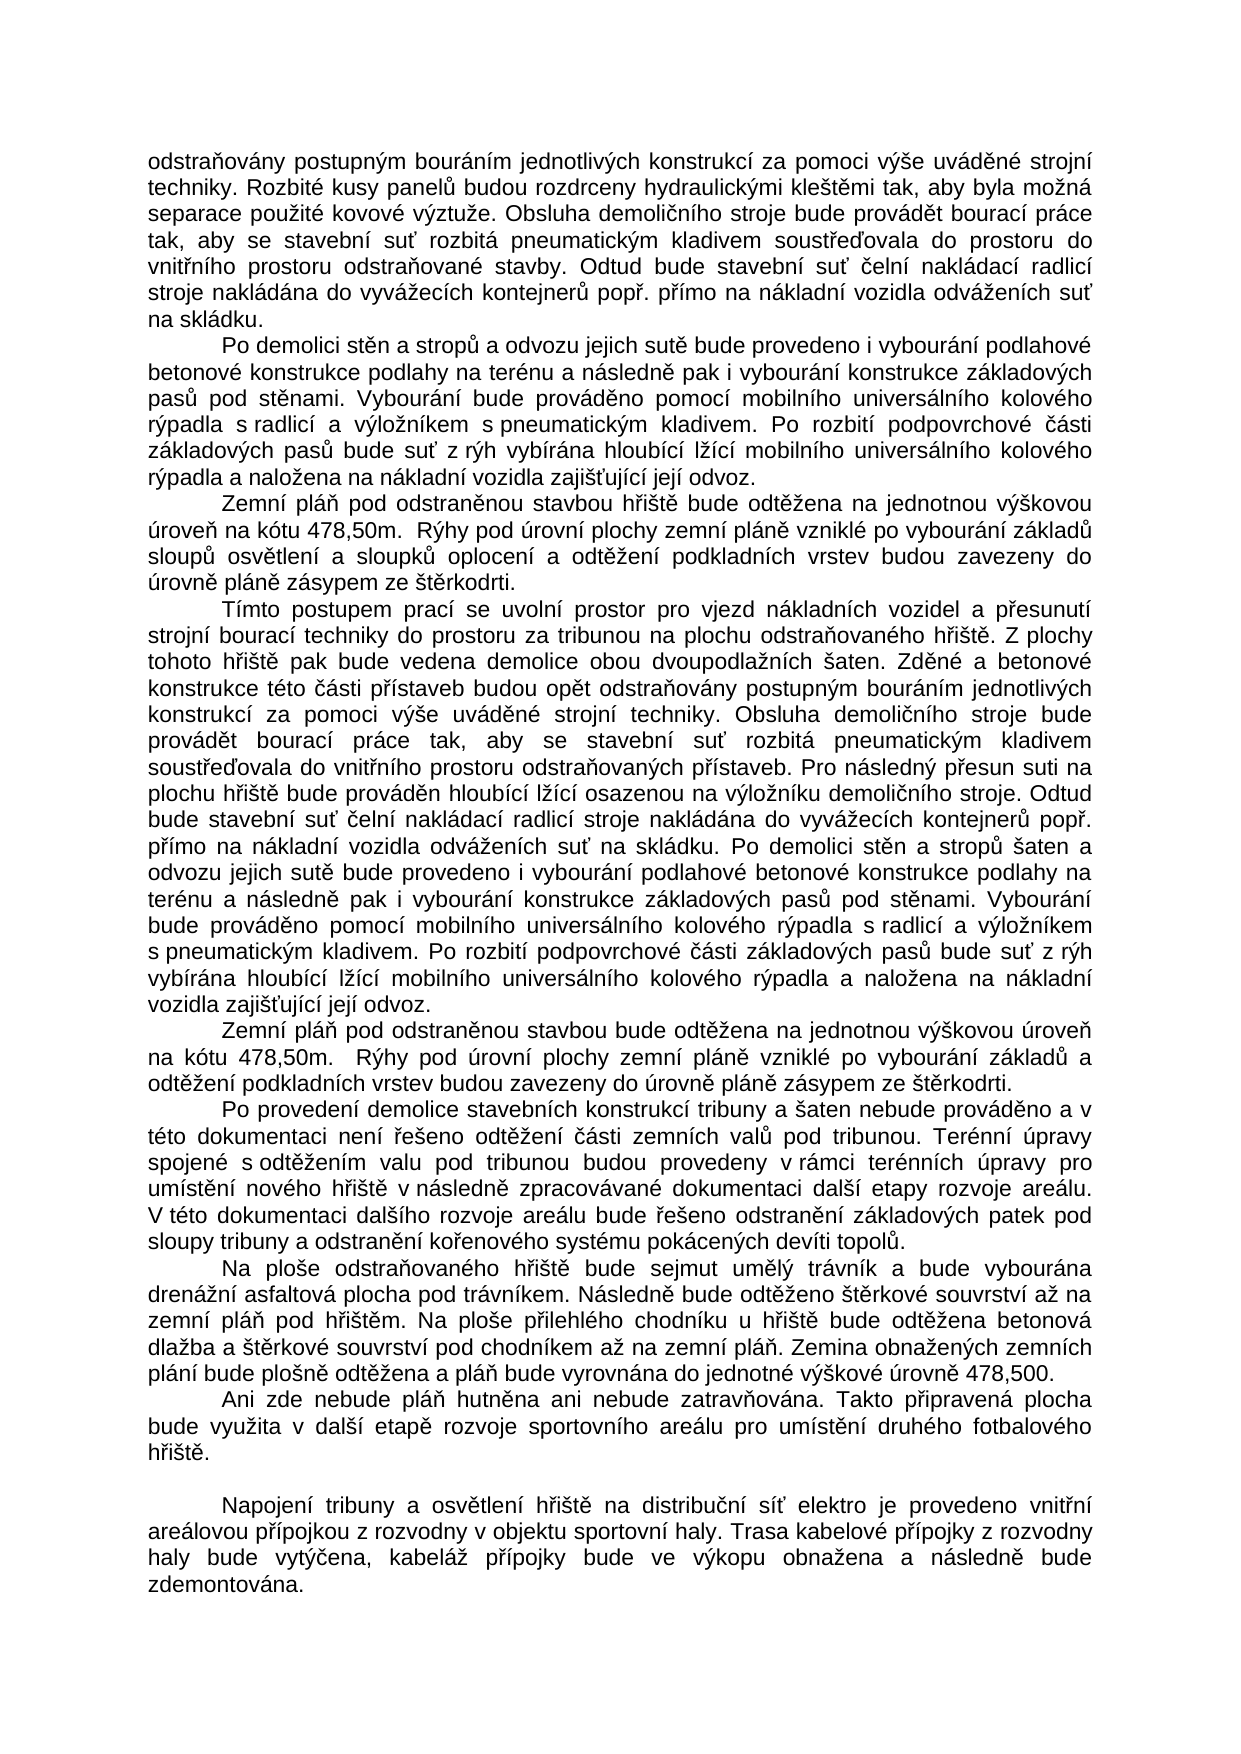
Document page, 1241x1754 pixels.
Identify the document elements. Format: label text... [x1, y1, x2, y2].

text Napojení tribuny a osvětlení hřiště na distribuční síť elektro je provedeno vnitřní areálovou přípojkou z rozvodny v objektu sportovní haly. Trasa kabelové přípojky z rozvodny haly bude vytýčena, kabeláž přípojky bude ve výkopu obnažena a následně bude zdemontována. [148, 1492, 1093, 1597]
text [148, 148, 1093, 332]
text Zemní pláň pod odstraněnou stavbou hřiště bude odtěžena na jednotnou výškovou úroveň na kótu 478,50m. Rýhy pod úrovní plochy zemní pláně vzniklé po vybourání základů sloupů osvětlení a sloupků oplocení a odtěžení podkladních vrstev budou zavezeny do úrovně pláně zásypem ze štěrkodrti. [148, 490, 1093, 596]
text Tímto postupem prací se uvolní prostor pro vjezd nákladních vozidel a přesunutí strojní bourací techniky do prostoru za tribunou na plochu odstraňovaného hřiště. Z plochy tohoto hřiště pak bude vedena demolice obou dvoupodlažních šaten. Zděné a betonové konstrukce této části přístaveb budou opět odstraňovány postupným bouráním jednotlivých konstrukcí za pomoci výše uváděné strojní techniky. Obsluha demoličního stroje bude provádět bourací práce tak, aby se stavební suť rozbitá pneumatickým kladivem soustřeďovala do vnitřního prostoru odstraňovaných přístaveb. Pro následný přesun suti na plochu hřiště bude prováděn hloubící lžící osazenou na výložníku demoličního stroje. Odtud bude stavební suť čelní nakládací radlicí stroje nakládána do vyvážecích kontejnerů popř. přímo na nákladní vozidla odváženích suť na skládku. Po demolici stěn a stropů šaten a odvozu jejich sutě bude provedeno i vybourání podlahové betonové konstrukce podlahy na terénu a následně pak i vybourání konstrukce základových pasů pod stěnami. Vybourání bude prováděno pomocí mobilního universálního kolového rýpadla s radlicí a výložníkem s pneumatickým kladivem. Po rozbití podpovrchové části základových pasů bude suť z rýh vybírána hloubící lžící mobilního universálního kolového rýpadla a naložena na nákladní vozidla zajišťující její odvoz. [148, 596, 1093, 1017]
text Ani zde nebude pláň hutněna ani nebude zatravňována. Takto připravená plocha bude využita v další etapě rozvoje sportovního areálu pro umístění druhého fotbalového hřiště. [148, 1386, 1093, 1465]
text Zemní pláň pod odstraněnou stavbou bude odtěžena na jednotnou výškovou úroveň na kótu 478,50m. Rýhy pod úrovní plochy zemní pláně vzniklé po vybourání základů a odtěžení podkladních vrstev budou zavezeny do úrovně pláně zásypem ze štěrkodrti. [148, 1017, 1093, 1096]
text Po provedení demolice stavebních konstrukcí tribuny a šaten nebude prováděno a v této dokumentaci není řešeno odtěžení části zemních valů pod tribunou. Terénní úpravy spojené s odtěžením valu pod tribunou budou provedeny v rámci terénních úpravy pro umístění nového hřiště v následně zpracovávané dokumentaci další etapy rozvoje areálu. V této dokumentaci dalšího rozvoje areálu bude řešeno odstranění základových patek pod sloupy tribuny a odstranění kořenového systému pokácených devíti topolů. [148, 1096, 1093, 1254]
text Na ploše odstraňovaného hřiště bude sejmut umělý trávník a bude vybourána drenážní asfaltová plocha pod trávníkem. Následně bude odtěženo štěrkové souvrství až na zemní pláň pod hřištěm. Na ploše přilehlého chodníku u hřiště bude odtěžena betonová dlažba a štěrkové souvrství pod chodníkem až na zemní pláň. Zemina obnažených zemních plání bude plošně odtěžena a pláň bude vyrovnána do jednotné výškové úrovně 478,500. [148, 1254, 1093, 1386]
text Po demolici stěn a stropů a odvozu jejich sutě bude provedeno i vybourání podlahové betonové konstrukce podlahy na terénu a následně pak i vybourání konstrukce základových pasů pod stěnami. Vybourání bude prováděno pomocí mobilního universálního kolového rýpadla s radlicí a výložníkem s pneumatickým kladivem. Po rozbití podpovrchové části základových pasů bude suť z rýh vybírána hloubící lžící mobilního universálního kolového rýpadla a naložena na nákladní vozidla zajišťující její odvoz. [148, 332, 1093, 490]
